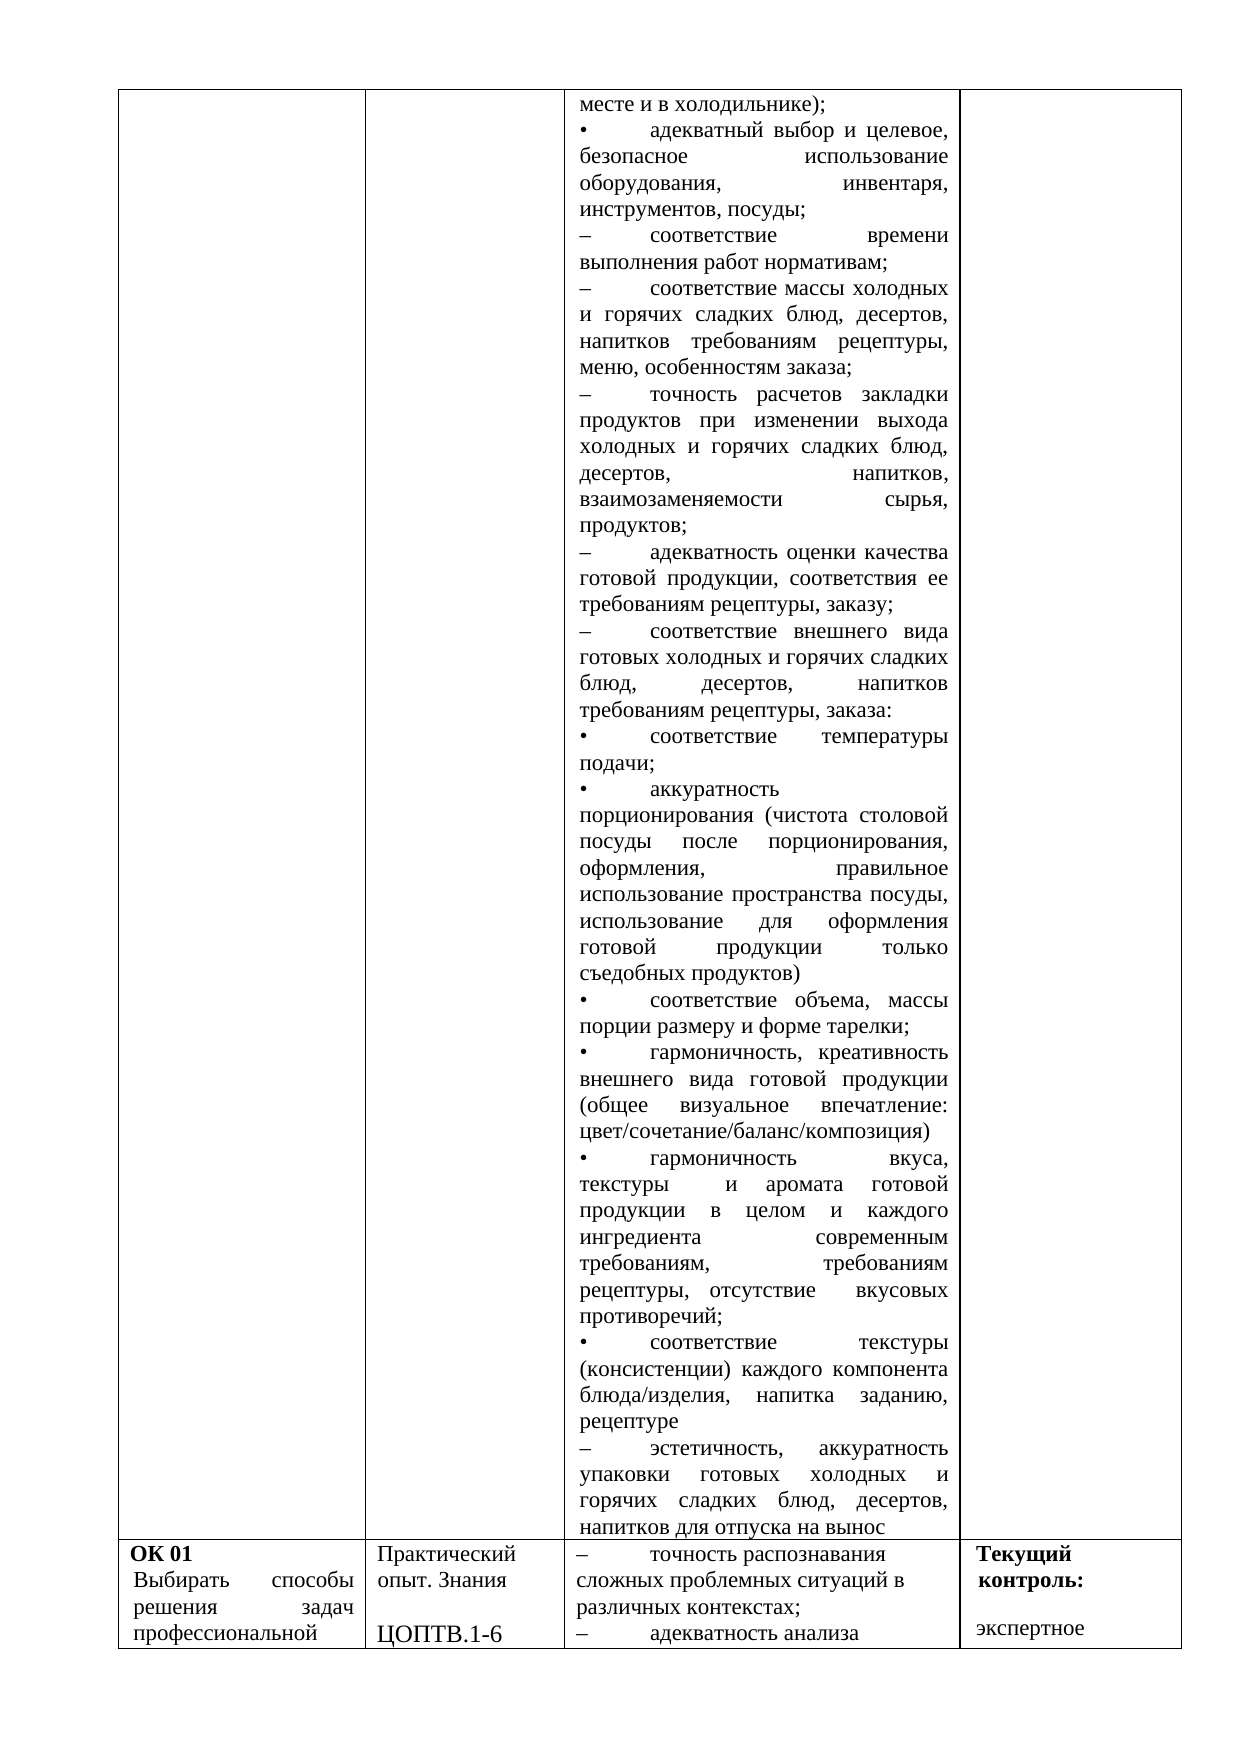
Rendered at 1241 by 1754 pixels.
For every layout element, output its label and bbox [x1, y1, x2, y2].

table_cell [565, 90, 959, 1539]
table_cell [565, 1540, 959, 1648]
table_cell [119, 1540, 365, 1648]
table_cell [366, 90, 564, 1539]
table_cell [961, 1540, 1181, 1648]
table_cell [961, 90, 1181, 1539]
table_cell [366, 1540, 564, 1648]
table_cell [119, 90, 365, 1539]
